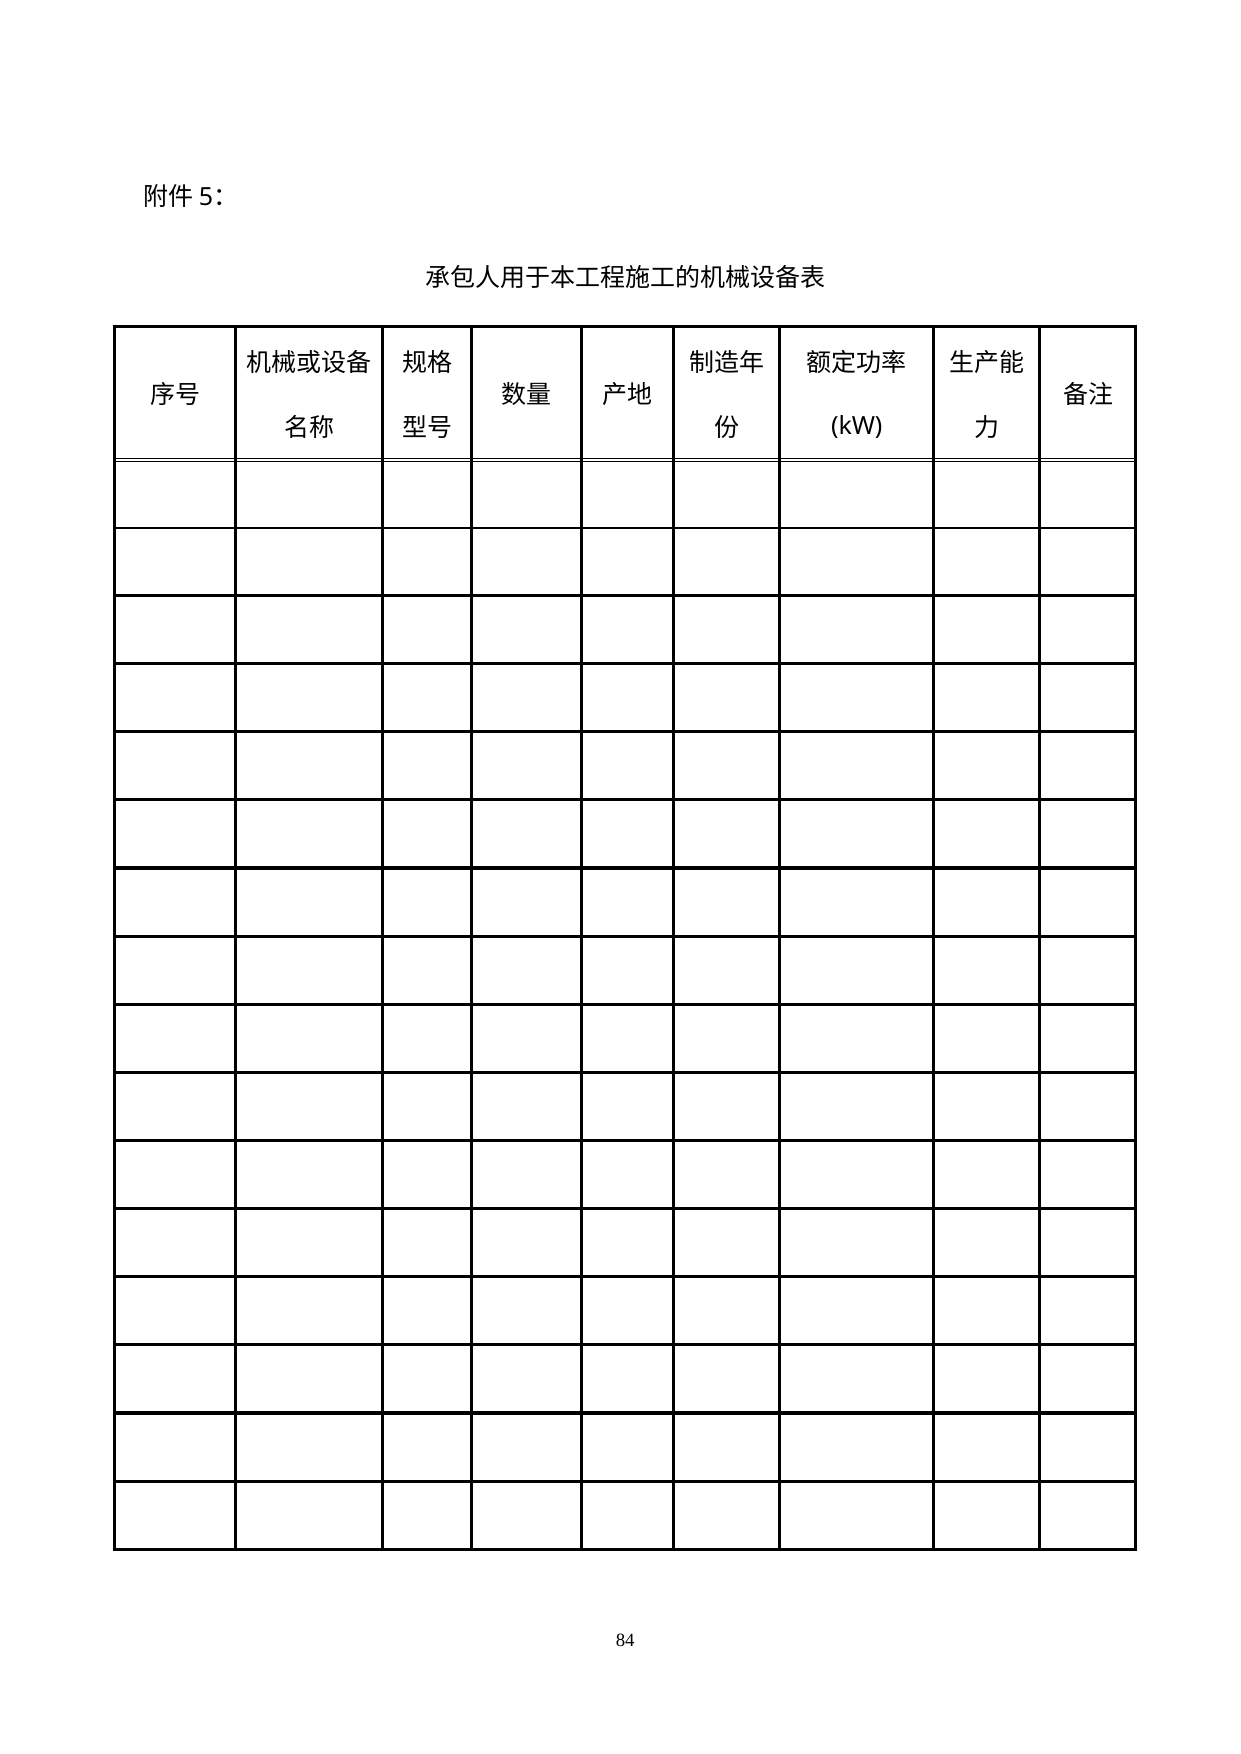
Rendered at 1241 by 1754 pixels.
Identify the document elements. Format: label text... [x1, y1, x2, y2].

table_cell [237, 597, 381, 662]
table_cell [384, 1415, 470, 1479]
table_cell [1041, 801, 1134, 866]
table_cell [675, 597, 778, 662]
table_cell [781, 597, 932, 662]
table_cell [116, 870, 234, 934]
table_cell [935, 1278, 1038, 1343]
table_cell [473, 938, 580, 1003]
table_cell [384, 665, 470, 730]
table_cell [384, 529, 470, 594]
table_header 规格型号 [384, 328, 470, 458]
table_cell [1041, 597, 1134, 662]
table_cell [781, 1210, 932, 1275]
table_header 机械或设备名称 [237, 328, 381, 458]
table_cell [781, 1006, 932, 1071]
table_cell [781, 870, 932, 934]
table_cell [116, 1006, 234, 1071]
table_cell [1041, 1278, 1134, 1343]
table_cell [935, 665, 1038, 730]
table_cell [473, 1006, 580, 1071]
table_cell [384, 1210, 470, 1275]
table_cell [473, 1346, 580, 1411]
table_cell [1041, 1006, 1134, 1071]
table_cell [781, 1346, 932, 1411]
table_cell [675, 1346, 778, 1411]
table_cell [1041, 462, 1134, 527]
table_cell [116, 801, 234, 866]
table_cell [675, 1006, 778, 1071]
table_cell [781, 529, 932, 594]
table_cell [473, 1074, 580, 1139]
table_cell [237, 1142, 381, 1207]
table_cell [583, 462, 672, 527]
table_cell [583, 1006, 672, 1071]
table_cell [781, 1415, 932, 1479]
table_cell [583, 1346, 672, 1411]
table_cell [1041, 1074, 1134, 1139]
table_cell [1041, 665, 1134, 730]
table_cell [583, 1074, 672, 1139]
table_cell [384, 1278, 470, 1343]
table_cell [781, 1278, 932, 1343]
table_cell [583, 597, 672, 662]
table_cell [384, 1483, 470, 1548]
table_cell [237, 1006, 381, 1071]
table_cell [237, 1415, 381, 1479]
table_cell [116, 1346, 234, 1411]
table_cell [583, 1415, 672, 1479]
table_cell [237, 801, 381, 866]
table_cell [237, 529, 381, 594]
table_cell [237, 1278, 381, 1343]
table_cell [935, 462, 1038, 527]
table_cell [473, 462, 580, 527]
table_cell [384, 1074, 470, 1139]
table_cell [583, 1210, 672, 1275]
table_cell [781, 938, 932, 1003]
table_cell [237, 1346, 381, 1411]
text 附件5： [144, 162, 1106, 227]
table_cell [473, 1415, 580, 1479]
table_cell [781, 801, 932, 866]
table_cell [473, 733, 580, 798]
table_cell [675, 801, 778, 866]
table_cell [675, 529, 778, 594]
table_cell [781, 1142, 932, 1207]
table_cell [237, 1483, 381, 1548]
table_cell [675, 1415, 778, 1479]
table_cell [1041, 1415, 1134, 1479]
table_cell [1041, 870, 1134, 934]
table_cell [384, 870, 470, 934]
table_cell [935, 1483, 1038, 1548]
table_cell [237, 1210, 381, 1275]
table_cell [675, 665, 778, 730]
table_cell [583, 870, 672, 934]
table_cell [384, 801, 470, 866]
table_cell [237, 733, 381, 798]
table_cell [781, 462, 932, 527]
table_cell [116, 1278, 234, 1343]
table_cell [384, 1142, 470, 1207]
table_cell [781, 665, 932, 730]
table_cell [583, 1483, 672, 1548]
table_cell [1041, 1210, 1134, 1275]
table_cell [237, 938, 381, 1003]
table_cell [583, 733, 672, 798]
table_cell [473, 1483, 580, 1548]
table_cell [384, 938, 470, 1003]
table_cell [1041, 529, 1134, 594]
table_cell [1041, 1142, 1134, 1207]
table_cell [473, 1278, 580, 1343]
table_cell [935, 870, 1038, 934]
table_cell [384, 733, 470, 798]
table_cell [237, 462, 381, 527]
table_cell [935, 801, 1038, 866]
table_cell [116, 938, 234, 1003]
table_cell [935, 597, 1038, 662]
table_cell [675, 733, 778, 798]
table_cell [583, 1278, 672, 1343]
table_cell [116, 597, 234, 662]
table_cell [384, 1006, 470, 1071]
table_cell [675, 1278, 778, 1343]
table_cell [583, 801, 672, 866]
table_cell [675, 938, 778, 1003]
table_cell [675, 1210, 778, 1275]
table_cell [935, 1074, 1038, 1139]
table_cell [473, 597, 580, 662]
table_cell [583, 529, 672, 594]
table_cell [473, 529, 580, 594]
table_cell [675, 870, 778, 934]
table_cell [237, 870, 381, 934]
table_cell [935, 733, 1038, 798]
table_cell [116, 529, 234, 594]
table_cell [1041, 1483, 1134, 1548]
table_cell [935, 1415, 1038, 1479]
table_cell [935, 1006, 1038, 1071]
table_cell [781, 1074, 932, 1139]
table_cell [675, 1483, 778, 1548]
table_cell [935, 1210, 1038, 1275]
table_cell [1041, 1346, 1134, 1411]
table_cell [384, 462, 470, 527]
table_cell [935, 529, 1038, 594]
table_cell [116, 1483, 234, 1548]
table_cell [116, 1415, 234, 1479]
table_cell [935, 938, 1038, 1003]
table_cell [675, 1074, 778, 1139]
table_cell [675, 462, 778, 527]
table_cell [583, 938, 672, 1003]
table_cell [935, 1346, 1038, 1411]
table_cell [473, 1142, 580, 1207]
table_cell [116, 665, 234, 730]
table_cell [1041, 733, 1134, 798]
table_cell [583, 1142, 672, 1207]
table_header 备注 [1041, 328, 1134, 458]
table_header 序号 [116, 328, 234, 458]
table_cell [116, 1074, 234, 1139]
table_cell [675, 1142, 778, 1207]
table_cell [116, 1142, 234, 1207]
table_cell [116, 462, 234, 527]
table_cell [473, 801, 580, 866]
table_cell [384, 1346, 470, 1411]
table_cell [237, 1074, 381, 1139]
table_cell [116, 733, 234, 798]
table_header 额定功率(kW) [781, 328, 932, 458]
table_cell [781, 1483, 932, 1548]
table_header 产地 [583, 328, 672, 458]
table_cell [473, 1210, 580, 1275]
table_cell [116, 1210, 234, 1275]
text 承包人用于本工程施工的机械设备表 [144, 243, 1106, 308]
table_cell [935, 1142, 1038, 1207]
table_cell [781, 733, 932, 798]
table_header 生产能力 [935, 328, 1038, 458]
table_header 制造年份 [675, 328, 778, 458]
table_cell [1041, 938, 1134, 1003]
table_cell [384, 597, 470, 662]
table_cell [237, 665, 381, 730]
table_cell [473, 665, 580, 730]
table_cell [473, 870, 580, 934]
table_cell [583, 665, 672, 730]
table_header 数量 [473, 328, 580, 458]
